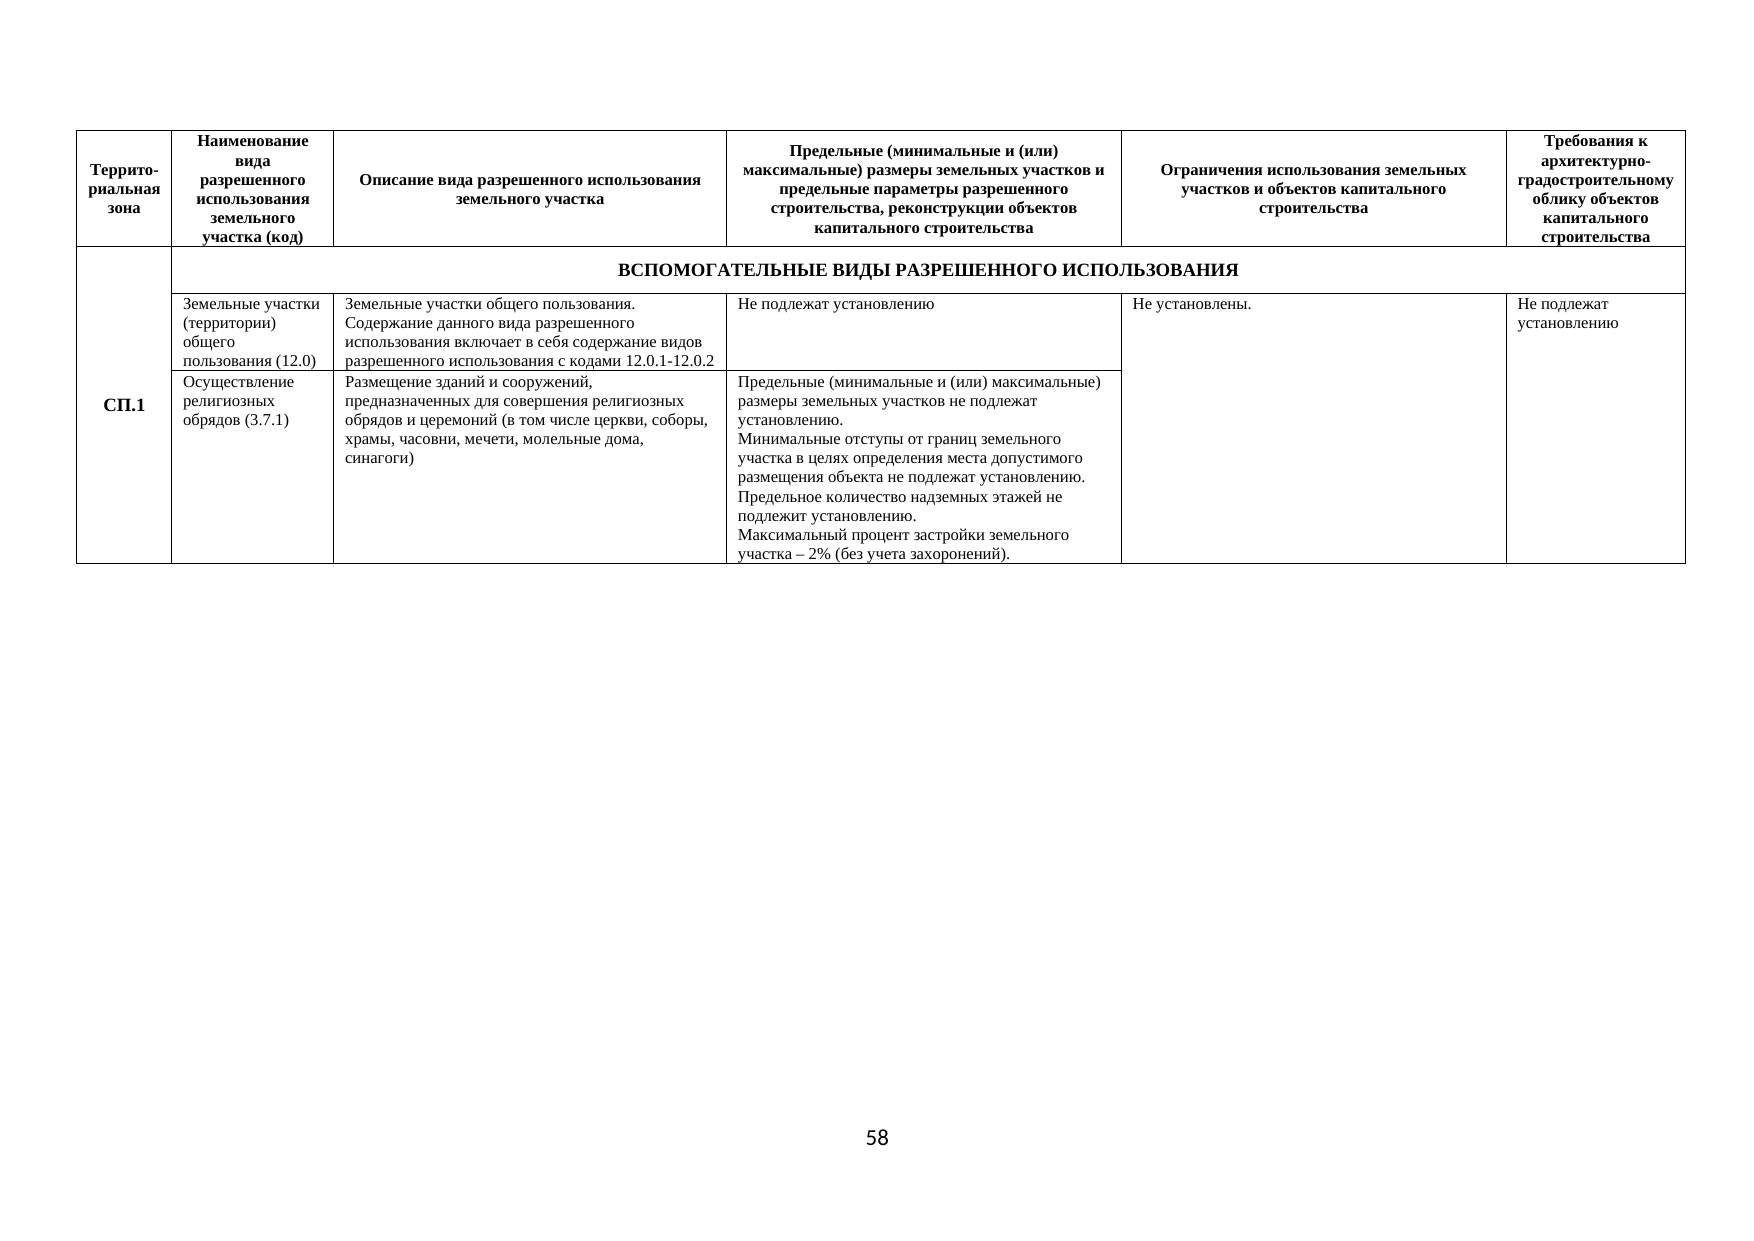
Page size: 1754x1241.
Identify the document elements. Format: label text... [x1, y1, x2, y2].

table_header Ограничения использования земельных участков и объектов капитального строительства [1122, 131, 1506, 246]
table_cell Земельные участки (территории) общего пользования (12.0) [172, 294, 333, 370]
table_header Наименование вида разрешенного использования земельного участка (код) [172, 131, 333, 246]
table_cell ВСПОМОГАТЕЛЬНЫЕ ВИДЫ РАЗРЕШЕННОГО ИСПОЛЬЗОВАНИЯ [172, 247, 1685, 293]
table_cell Размещение зданий и сооружений, предназначенных для совершения религиозных обрядов и церемоний (в том числе церкви, соборы, храмы, часовни, мечети, молельные дома, синагоги) [334, 371, 726, 563]
table_cell СП.1 [77, 247, 171, 563]
table_cell Предельные (минимальные и (или) максимальные) размеры земельных участков не подлежат установлению. Минимальные отступы от границ земельного участка в целях определения места допустимого размещения объекта не подлежат установлению. Предельное количество надземных этажей не подлежит установлению. Максимальный процент застройки земельного участка – 2% (без учета захоронений). [727, 371, 1121, 563]
table_cell Не установлены. [1122, 294, 1506, 563]
table_header Предельные (минимальные и (или) максимальные) размеры земельных участков и предельные параметры разрешенного строительства, реконструкции объектов капитального строительства [727, 131, 1121, 246]
table_cell Не подлежат установлению [727, 294, 1121, 370]
table_header Террито-риальная зона [77, 131, 171, 246]
table_cell Осуществление религиозных обрядов (3.7.1) [172, 371, 333, 563]
table_header Описание вида разрешенного использования земельного участка [334, 131, 726, 246]
table_header Требования к архитектурно-градостроительному облику объектов капитального строительства [1507, 131, 1685, 246]
table_cell Не подлежат установлению [1507, 294, 1685, 563]
table_cell Земельные участки общего пользования. Содержание данного вида разрешенного использования включает в себя содержание видов разрешенного использования с кодами 12.0.1-12.0.2 [334, 294, 726, 370]
